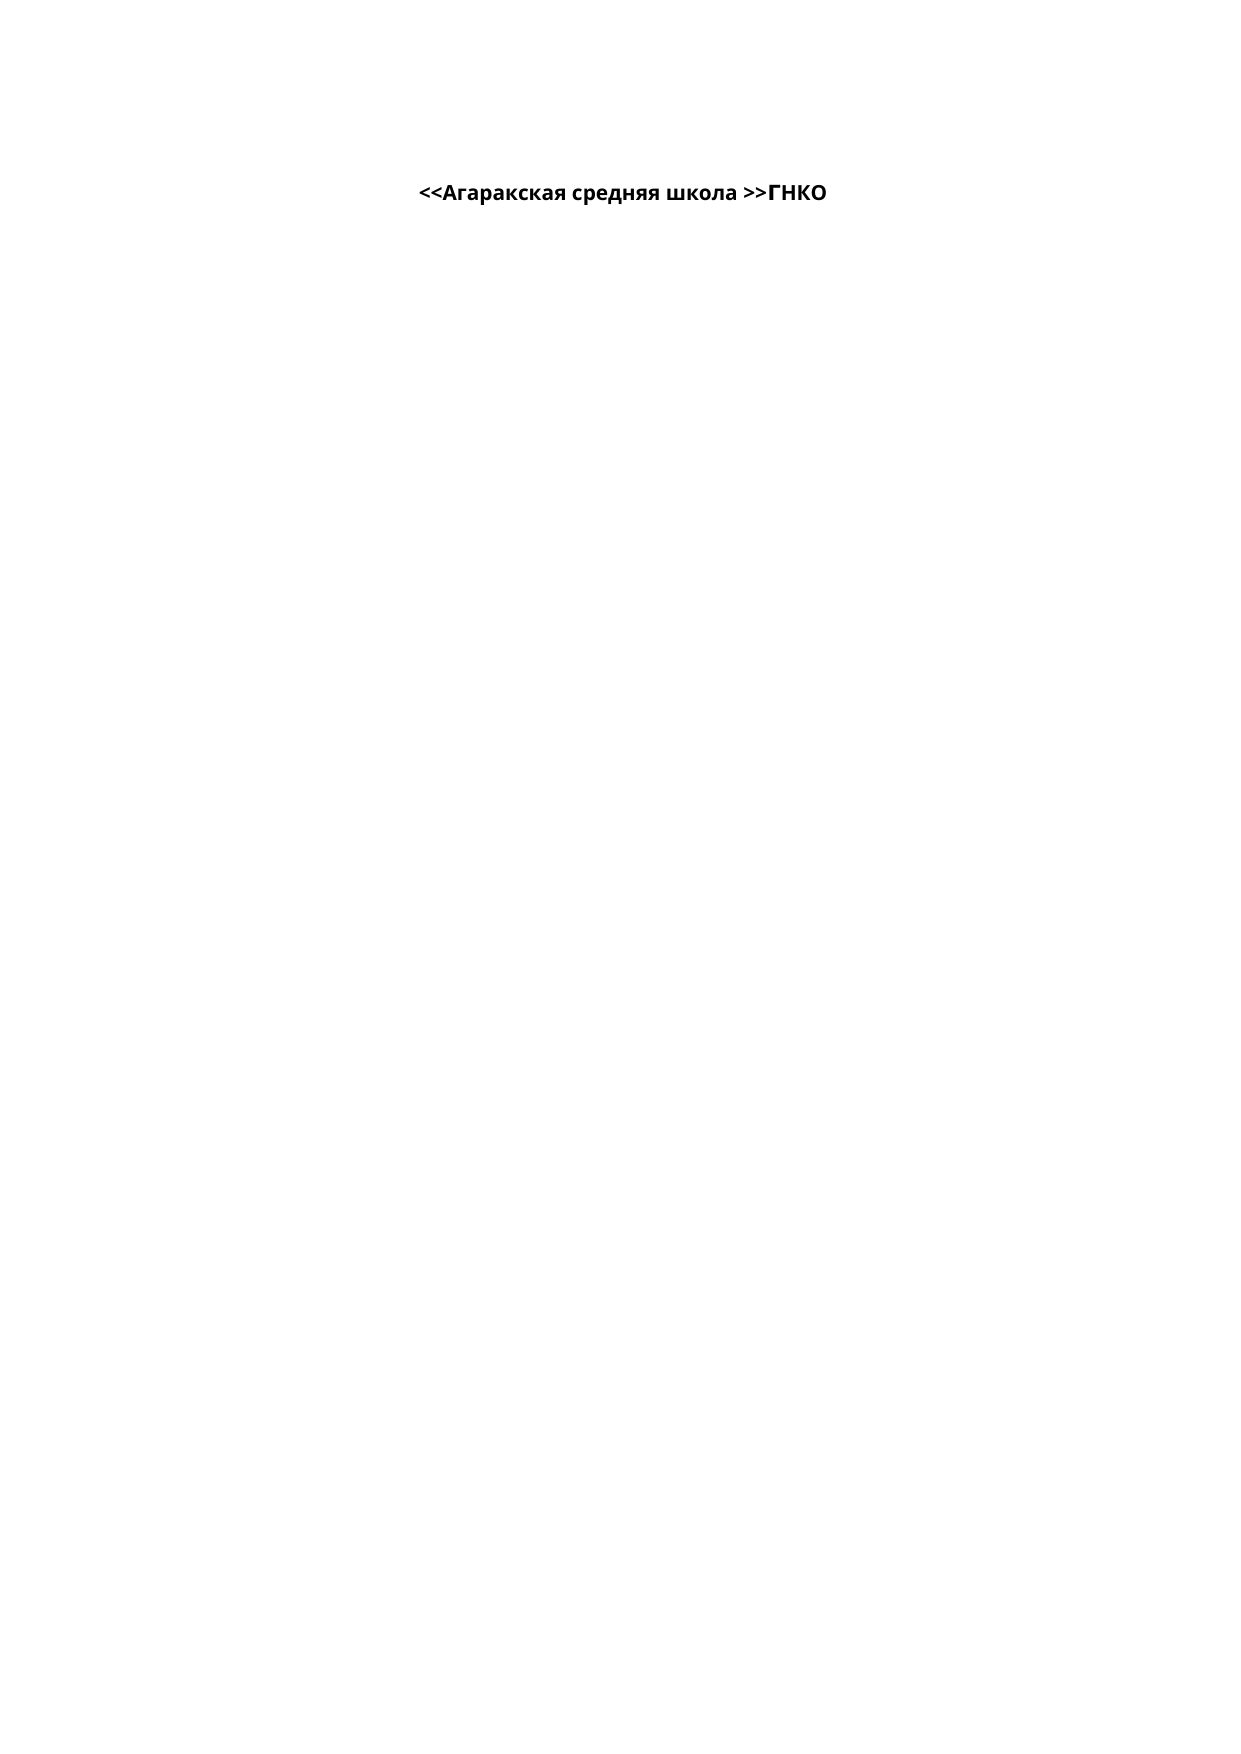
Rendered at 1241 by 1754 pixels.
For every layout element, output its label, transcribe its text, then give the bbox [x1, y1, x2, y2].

subtitle <<Агаракская средняя школа >>ГНКО [112, 178, 1128, 207]
